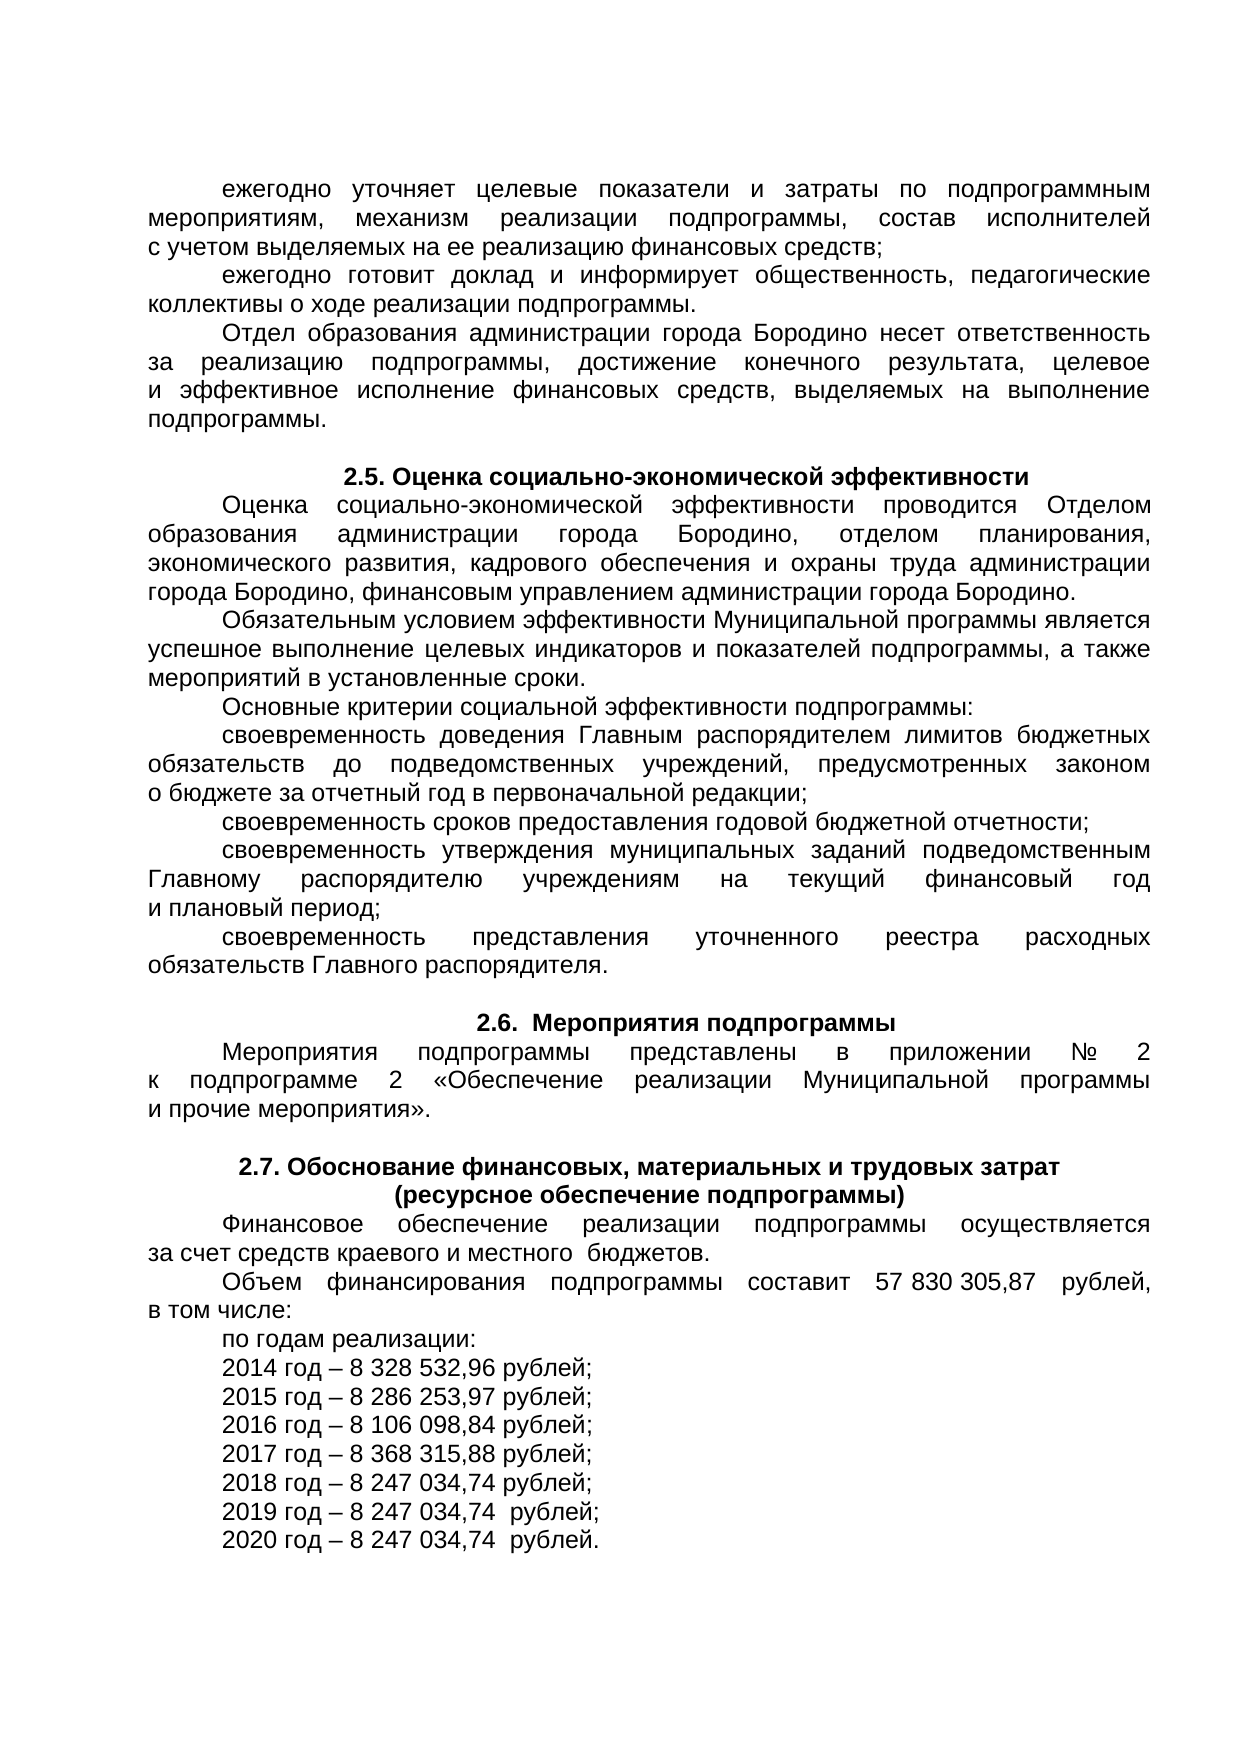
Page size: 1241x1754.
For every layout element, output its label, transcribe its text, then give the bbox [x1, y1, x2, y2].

text своевременность доведения Главным распорядителем лимитов бюджетных обязательств до подведомственных учреждений, предусмотренных законом о бюджете за отчетный год в первоначальной редакции; [148, 720, 1152, 807]
text ежегодно готовит доклад и информирует общественность, педагогические коллективы о ходе реализации подпрограммы. [148, 260, 1152, 318]
text Обязательным условием эффективности Муниципальной программы является успешное выполнение целевых индикаторов и показателей подпрограммы, а также мероприятий в установленные сроки. [148, 605, 1152, 692]
text своевременность представления уточненного реестра расходных обязательств Главного распорядителя. [148, 922, 1152, 979]
text Отдел образования администрации города Бородино несет ответственность за реализацию подпрограммы, достижение конечного результата, целевое и эффективное исполнение финансовых средств, выделяемых на выполнение подпрограммы. [148, 318, 1152, 433]
text (ресурсное обеспечение подпрограммы) [148, 1180, 1152, 1209]
text 2015 год – 8 286 253,97 рублей; [148, 1382, 1152, 1410]
text 2.6. Мероприятия подпрограммы [148, 1008, 1152, 1037]
text 2016 год – 8 106 098,84 рублей; [148, 1410, 1152, 1439]
text 2.5. Оценка социально-экономической эффективности [148, 462, 1152, 490]
text Мероприятия подпрограммы представлены в приложении № 2 к подпрограмме 2 «Обеспечение реализации Муниципальной программы и прочие мероприятия». [148, 1037, 1152, 1123]
text Финансовое обеспечение реализации подпрограммы осуществляется за счет средств краевого и местного бюджетов. [148, 1209, 1152, 1267]
text 2014 год – 8 328 532,96 рублей; [148, 1353, 1152, 1382]
text по годам реализации: [148, 1324, 1152, 1353]
text 2020 год – 8 247 034,74 рублей. [148, 1525, 1152, 1554]
text 2017 год – 8 368 315,88 рублей; [148, 1439, 1152, 1468]
text Оценка социально-экономической эффективности проводится Отделом образования администрации города Бородино, отделом планирования, экономического развития, кадрового обеспечения и охраны труда администрации города Бородино, финансовым управлением администрации города Бородино. [148, 490, 1152, 605]
text 2018 год – 8 247 034,74 рублей; [148, 1468, 1152, 1497]
text своевременность утверждения муниципальных заданий подведомственным Главному распорядителю учреждениям на текущий финансовый год и плановый период; [148, 835, 1152, 922]
text Объем финансирования подпрограммы составит 57 830 305,87 рублей, в том числе: [148, 1267, 1152, 1324]
text 2.7. Обоснование финансовых, материальных и трудовых затрат [148, 1152, 1152, 1180]
text ежегодно уточняет целевые показатели и затраты по подпрограммным мероприятиям, механизм реализации подпрограммы, состав исполнителей с учетом выделяемых на ее реализацию финансовых средств; [148, 174, 1152, 260]
text своевременность сроков предоставления годовой бюджетной отчетности; [148, 807, 1152, 835]
text Основные критерии социальной эффективности подпрограммы: [148, 692, 1152, 720]
text 2019 год – 8 247 034,74 рублей; [148, 1497, 1152, 1525]
